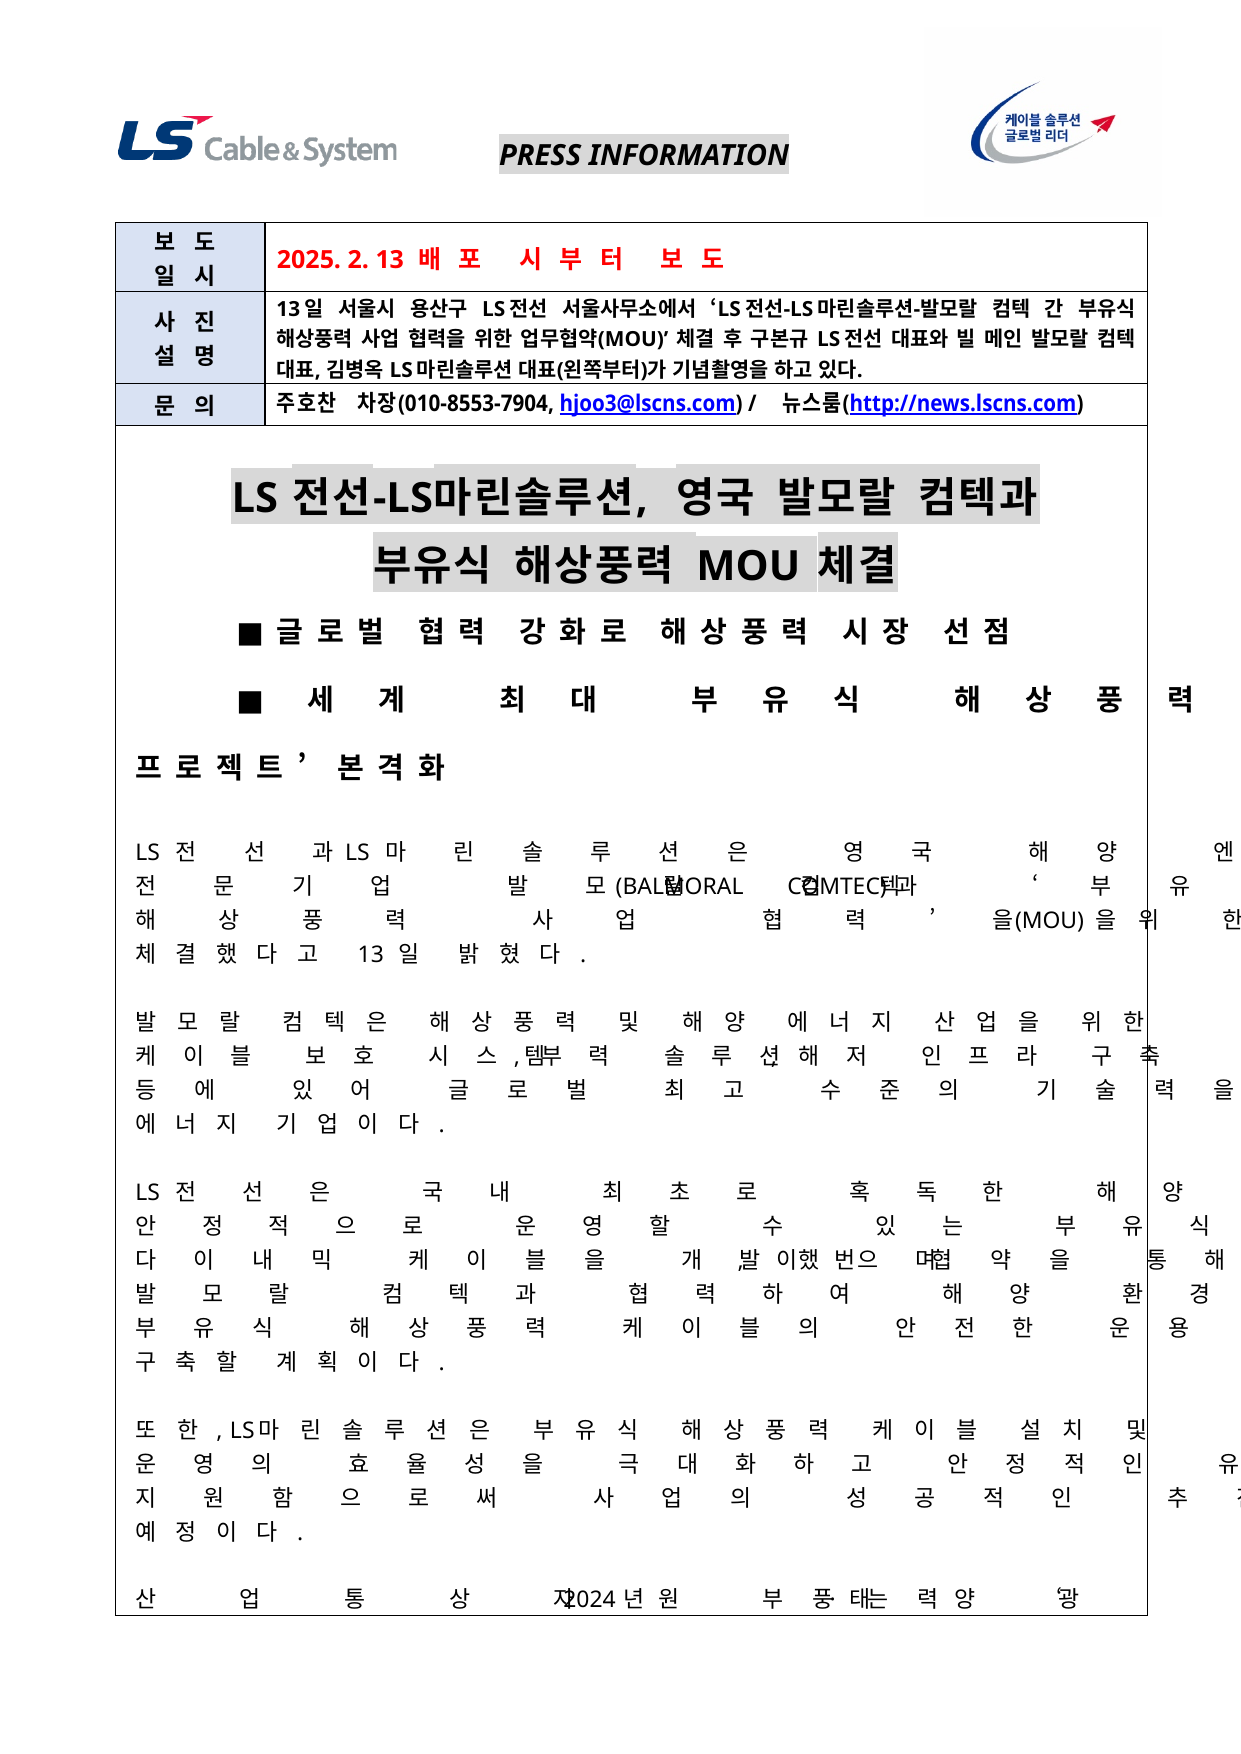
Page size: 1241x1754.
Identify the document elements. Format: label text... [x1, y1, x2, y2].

picture [924, 27, 1162, 217]
table_cell 주호찬 차장(010-8553-7904, hjoo3@lscns.com) / 뉴스룸(http://news.lscns.com) [266, 384, 1147, 425]
picture [118, 116, 397, 120]
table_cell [116, 426, 1147, 1615]
table_cell 사진 설명 [116, 292, 264, 383]
table_header 보도 일시 [116, 223, 264, 291]
table_header 2025. 2. 13 배포 시부터 보도 [266, 223, 1147, 291]
table_cell 13일 서울시 용산구 LS전선 서울사무소에서 ‘LS전선-LS마린솔루션-발모랄 컴텍 간 부유식 해상풍력 사업 협력을 위한 업무협약(MOU)’ 체결 후 구본규 LS전선 대표와 빌 메인 발모랄 컴텍 대표, 김병옥 LS마린솔루션 대표(왼쪽부터)가 기념촬영을 하고 있다. [266, 292, 1147, 383]
table_cell 문의 [116, 384, 264, 425]
text PRESS INFORMATION [115, 120, 1125, 188]
